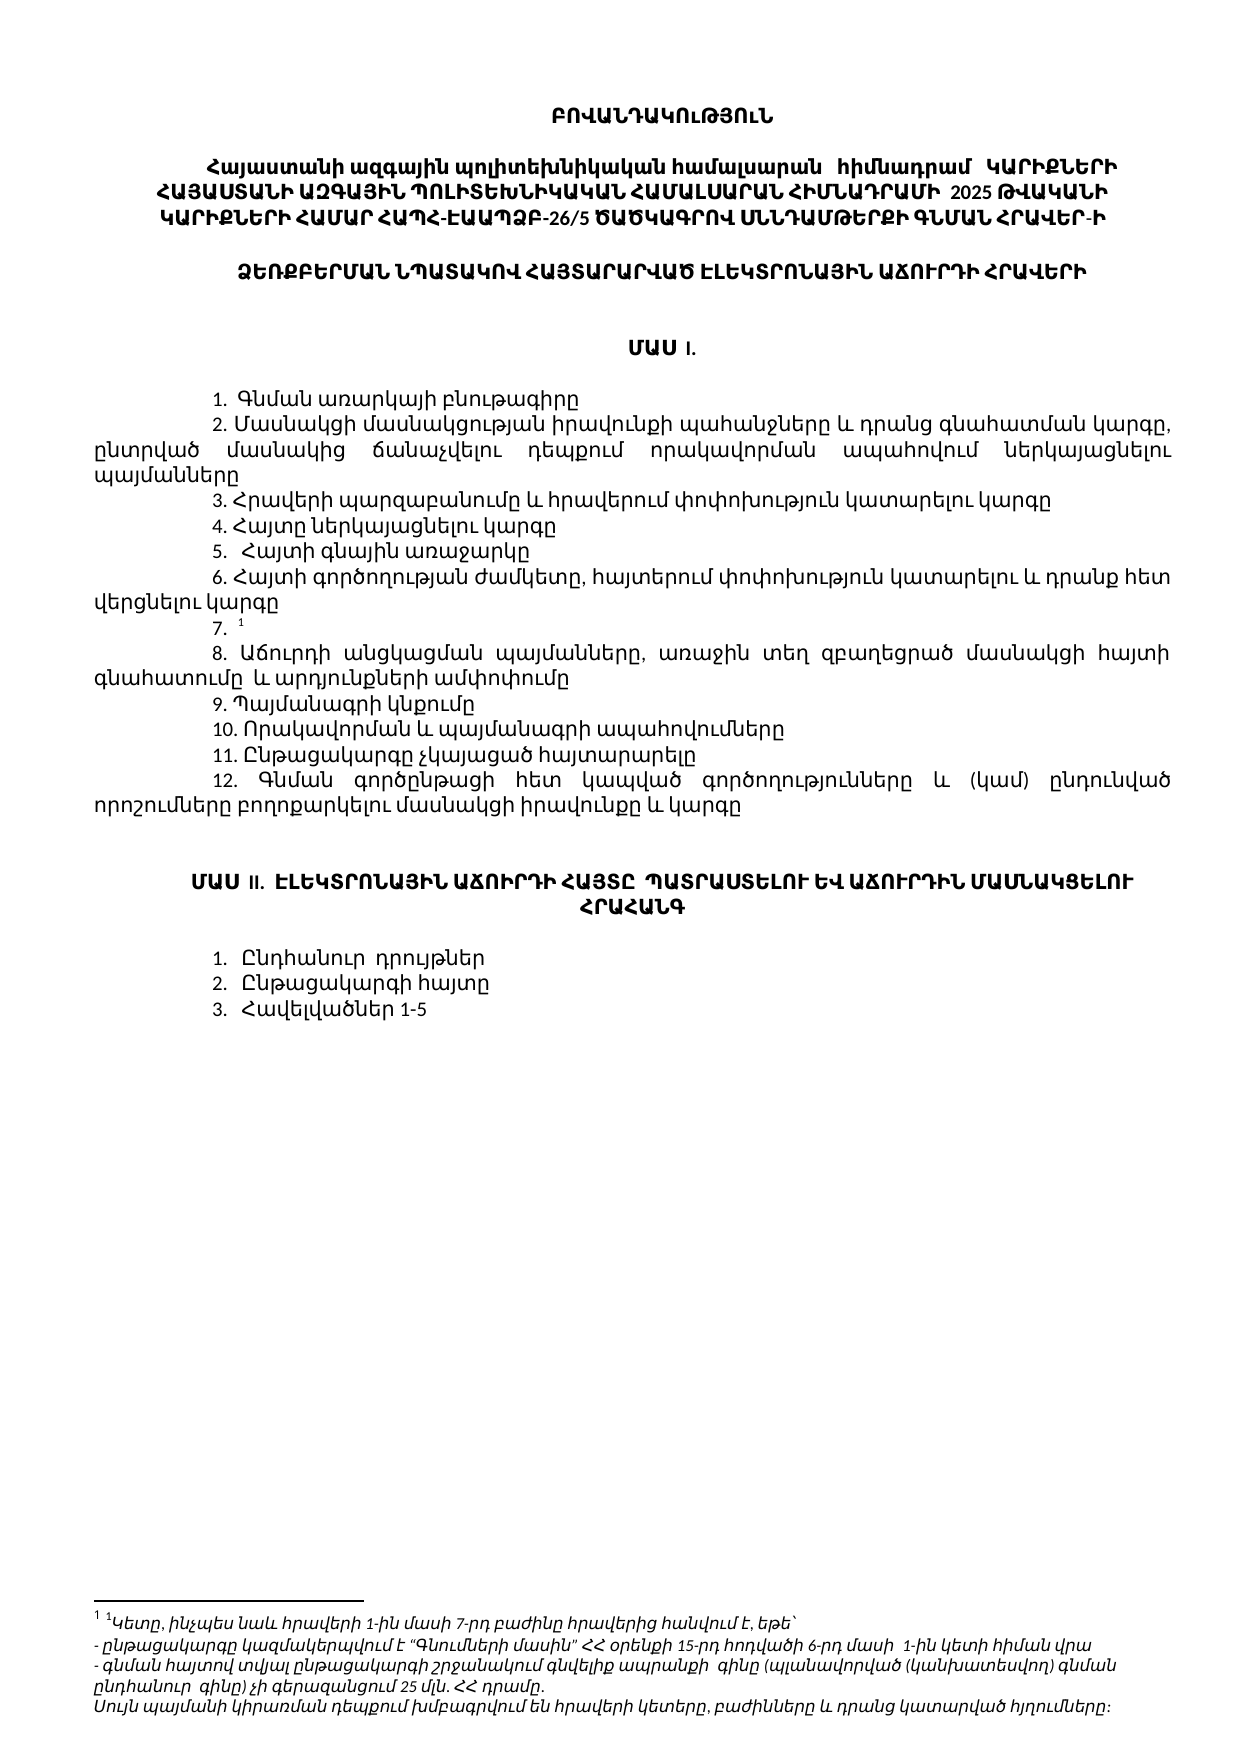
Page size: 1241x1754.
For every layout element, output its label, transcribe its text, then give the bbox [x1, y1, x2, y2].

text 3. Հավելվածներ 1-5 [94, 996, 1171, 1021]
text 8. Աճուրդի անցկացման պայմանները, առաջին տեղ զբաղեցրած մասնակցի հայտի գնահատումը և արդյունքների ամփոփումը [94, 640, 1171, 691]
text Հայաստանի ազգային պոլիտեխնիկական համալսարան հիմնադրամ ԿԱՐԻՔՆԵՐԻ ՀԱՅԱՍՏԱՆԻ ԱԶԳԱՅԻՆ ՊՈԼԻՏԵԽՆԻԿԱԿԱՆ ՀԱՄԱԼՍԱՐԱՆ ՀԻՄՆԱԴՐԱՄԻ 2025 ԹՎԱԿԱՆԻ ԿԱՐԻՔՆԵՐԻ ՀԱՄԱՐ ՀԱՊՀ-ԷԱԱՊՁԲ-26/5 ԾԱԾԿԱԳՐՈՎ ՍՆՆԴԱՄԹԵՐՔԻ ԳՆՄԱՆ ՀՐԱՎԵՐ-Ի [94, 154, 1171, 230]
text 10. Որակավորման և պայմանագրի ապահովումները [94, 716, 1171, 742]
text 2. Մասնակցի մասնակցության իրավունքի պահանջները և դրանց գնահատման կարգը, ընտրված մասնակից ճանաչվելու դեպքում որակավորման ապահովում ներկայացնելու պայմանները [94, 411, 1171, 488]
text ՁԵՌՔԲԵՐՄԱՆ ՆՊԱՏԱԿՈՎ ՀԱՅՏԱՐԱՐՎԱԾ ԷԼԵԿՏՐՈՆԱՅԻՆ ԱՃՈՒՐԴԻ ՀՐԱՎԵՐԻ [94, 259, 1171, 284]
text ՄԱՍ II. ԷԼԵԿՏՐՈՆԱՅԻՆ ԱՃՈԻՐԴԻ ՀԱՅՏԸ ՊԱՏՐԱՍՏԵԼՈՒ ԵՎ ԱՃՈՒՐԴԻՆ ՄԱՍՆԱԿՑԵԼՈՒ ՀՐԱՀԱՆԳ [94, 869, 1171, 920]
text 2. Ընթացակարգի հայտը [94, 971, 1171, 996]
text 11. Ընթացակարգը չկայացած հայտարարելը [94, 742, 1171, 767]
text 1. Գնման առարկայի բնութագիրը [94, 386, 1171, 411]
text 3. Հրավերի պարզաբանումը և հրավերում փոփոխություն կատարելու կարգը [94, 488, 1171, 513]
text 7. 1 [94, 615, 1171, 640]
text 12. Գնման գործընթացի հետ կապված գործողությունները և (կամ) ընդունված որոշումները բողոքարկելու մասնակցի իրավունքը և կարգը [94, 767, 1171, 818]
text 9. Պայմանագրի կնքումը [94, 691, 1171, 716]
text 1. Ընդհանուր դրույթներ [94, 945, 1171, 971]
text ԲՈՎԱՆԴԱԿՈւԹՅՈւՆ [94, 103, 1171, 128]
text ՄԱՍ I. [94, 335, 1171, 361]
text 4. Հայտը ներկայացնելու կարգը [94, 513, 1171, 538]
text 5. Հայտի գնային առաջարկը [94, 538, 1171, 564]
text 6. Հայտի գործողության ժամկետը, հայտերում փոփոխություն կատարելու և դրանք հետ վերցնելու կարգը [94, 564, 1171, 615]
